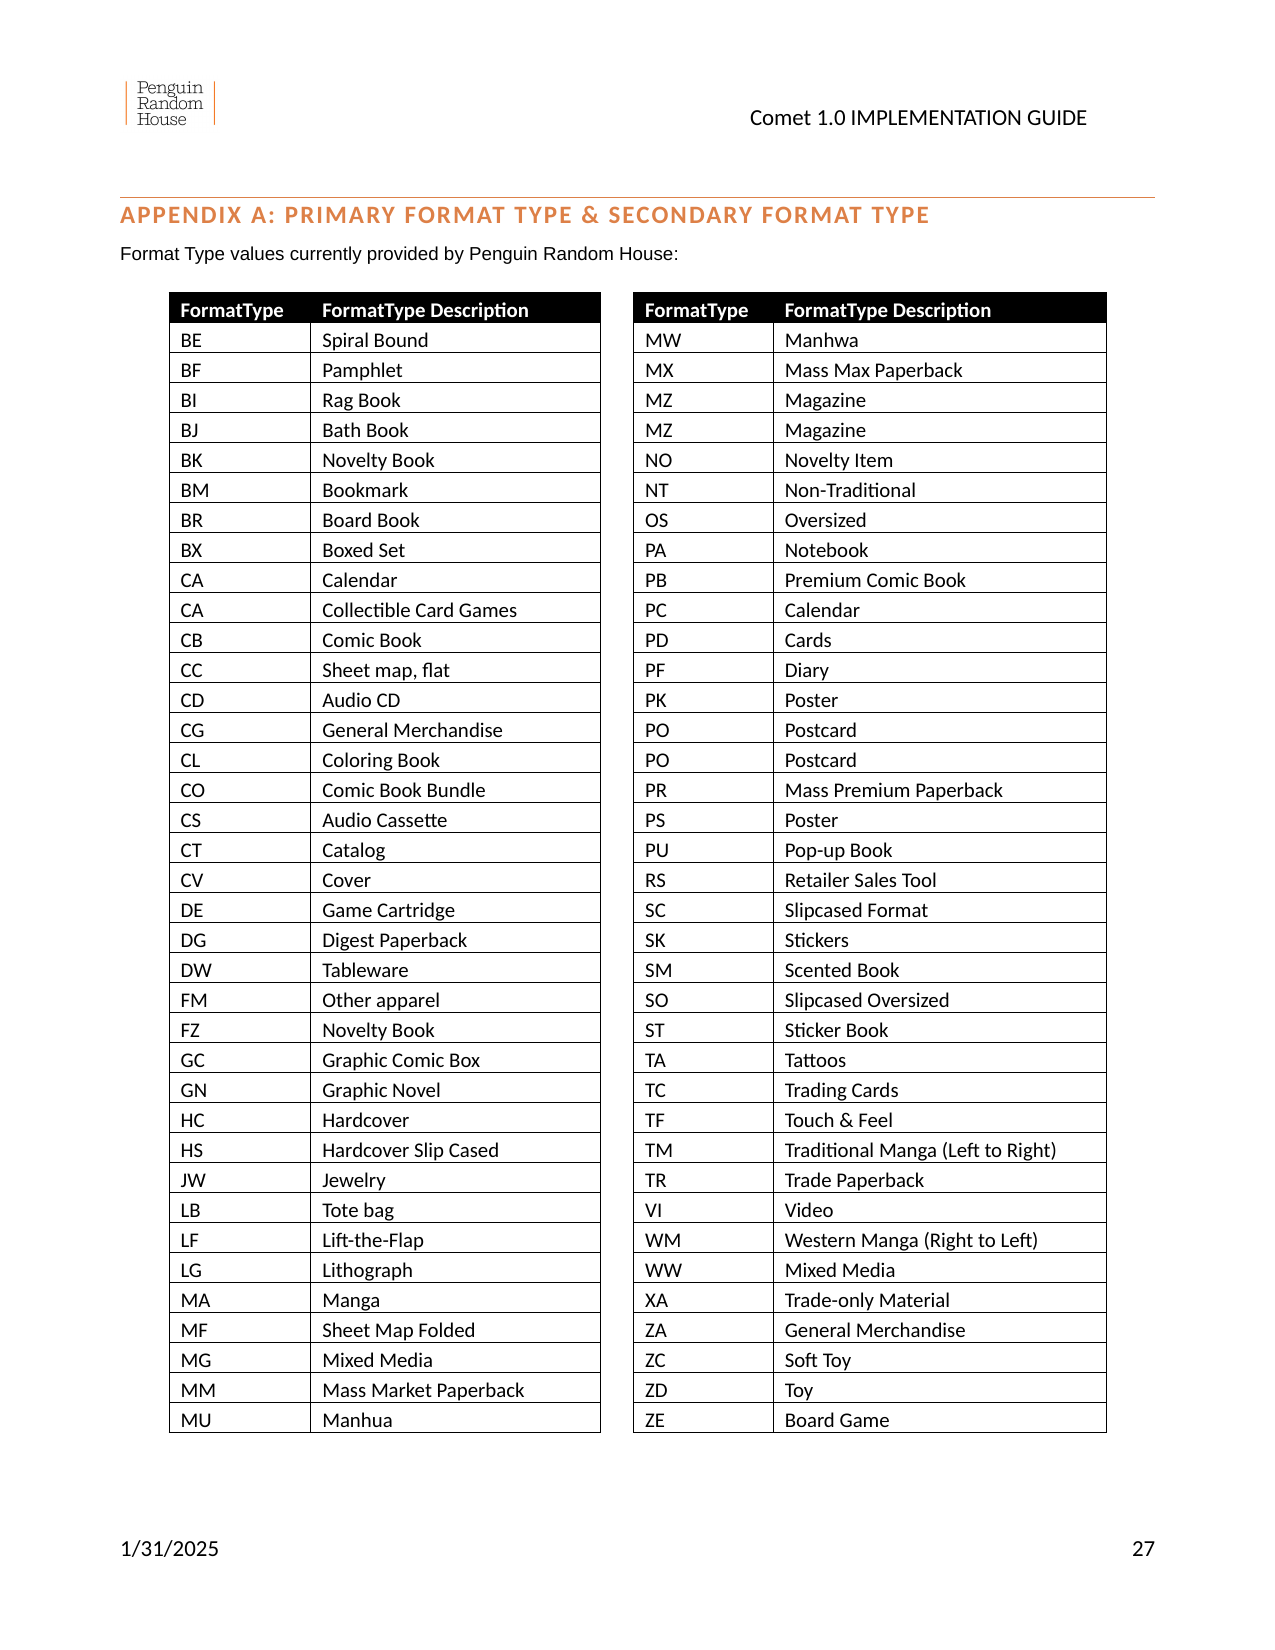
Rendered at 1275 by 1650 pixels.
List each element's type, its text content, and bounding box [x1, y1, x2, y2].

table_cell SC [634, 893, 773, 922]
table_cell Oversized [774, 503, 1106, 532]
table_cell CA [170, 593, 310, 622]
table_cell MX [634, 353, 773, 382]
table_cell DE [170, 893, 310, 922]
table_cell Video [774, 1193, 1106, 1222]
table_cell BF [170, 353, 310, 382]
table_cell ZD [634, 1373, 773, 1402]
table_cell MG [170, 1343, 310, 1372]
table_cell Comic Book Bundle [311, 773, 600, 802]
table_cell [601, 832, 633, 862]
table_cell TC [634, 1073, 773, 1102]
table_cell [601, 1042, 633, 1072]
table_cell CC [170, 653, 310, 682]
table_cell Soft Toy [774, 1343, 1106, 1372]
table_cell Hardcover [311, 1103, 600, 1132]
table_cell Trading Cards [774, 1073, 1106, 1102]
table_cell [601, 1372, 633, 1402]
table_cell Board Book [311, 503, 600, 532]
table_cell ZA [634, 1313, 773, 1342]
table_cell [601, 1012, 633, 1042]
table_cell WM [634, 1223, 773, 1252]
table_header FormatType [170, 293, 310, 322]
table_cell [601, 412, 633, 442]
table_cell MW [634, 323, 773, 352]
table_cell PA [634, 533, 773, 562]
table_cell Game Cartridge [311, 893, 600, 922]
table_cell XA [634, 1283, 773, 1312]
subtitle Appendix A: Primary Format Type & Secondary Format Type [120, 198, 1155, 230]
table_cell Bath Book [311, 413, 600, 442]
table_cell Bookmark [311, 473, 600, 502]
table_cell TM [634, 1133, 773, 1162]
table_cell Sticker Book [774, 1013, 1106, 1042]
table_cell CA [170, 563, 310, 592]
table_cell [601, 1342, 633, 1372]
table_cell TF [634, 1103, 773, 1132]
table_cell [601, 472, 633, 502]
table_cell Touch & Feel [774, 1103, 1106, 1132]
table_cell [601, 1222, 633, 1252]
table_cell Postcard [774, 713, 1106, 742]
table_cell MZ [634, 383, 773, 412]
table_cell [601, 502, 633, 532]
table_cell BK [170, 443, 310, 472]
table_cell [601, 442, 633, 472]
table_cell Magazine [774, 413, 1106, 442]
table_cell Calendar [774, 593, 1106, 622]
table_cell Graphic Comic Box [311, 1043, 600, 1072]
table_cell DW [170, 953, 310, 982]
table_cell [601, 952, 633, 982]
table_cell CG [170, 713, 310, 742]
table_cell [601, 682, 633, 712]
table_cell [601, 382, 633, 412]
table_cell Spiral Bound [311, 323, 600, 352]
table_cell [601, 592, 633, 622]
table_cell PC [634, 593, 773, 622]
table_cell Non-Traditional [774, 473, 1106, 502]
table_cell PB [634, 563, 773, 592]
table_cell [601, 862, 633, 892]
table_cell Collectible Card Games [311, 593, 600, 622]
table_cell Cover [311, 863, 600, 892]
table_cell Mass Market Paperback [311, 1373, 600, 1402]
table_cell MU [170, 1403, 310, 1432]
table_cell [601, 322, 633, 352]
table_cell [601, 1312, 633, 1342]
table_cell [601, 982, 633, 1012]
table_cell [601, 772, 633, 802]
table_cell [601, 1132, 633, 1162]
table_cell WW [634, 1253, 773, 1282]
table_cell BJ [170, 413, 310, 442]
table_cell Sheet map, flat [311, 653, 600, 682]
table_cell [601, 922, 633, 952]
table_cell Traditional Manga (Left to Right) [774, 1133, 1106, 1162]
table_cell BE [170, 323, 310, 352]
table_cell Cards [774, 623, 1106, 652]
table_cell DG [170, 923, 310, 952]
table_cell CS [170, 803, 310, 832]
table_cell [601, 1402, 633, 1432]
table_cell Stickers [774, 923, 1106, 952]
table_cell Postcard [774, 743, 1106, 772]
table_cell OS [634, 503, 773, 532]
table_cell LB [170, 1193, 310, 1222]
table_cell FZ [170, 1013, 310, 1042]
table_cell Lift-the-Flap [311, 1223, 600, 1252]
table_cell Jewelry [311, 1163, 600, 1192]
table_cell Manhwa [774, 323, 1106, 352]
table_cell LF [170, 1223, 310, 1252]
table_cell [601, 1192, 633, 1222]
table_cell PO [634, 713, 773, 742]
table_cell Manga [311, 1283, 600, 1312]
table_cell Tattoos [774, 1043, 1106, 1072]
table_cell [601, 1072, 633, 1102]
table_cell Poster [774, 683, 1106, 712]
table_cell Lithograph [311, 1253, 600, 1282]
table_cell Comic Book [311, 623, 600, 652]
table_cell CV [170, 863, 310, 892]
table_cell Mass Premium Paperback [774, 773, 1106, 802]
table_cell SM [634, 953, 773, 982]
table_cell Pop-up Book [774, 833, 1106, 862]
table_cell SK [634, 923, 773, 952]
table_cell NT [634, 473, 773, 502]
table_cell General Merchandise [311, 713, 600, 742]
table_cell JW [170, 1163, 310, 1192]
table_cell Rag Book [311, 383, 600, 412]
table_header [601, 292, 633, 322]
table_cell Novelty Book [311, 1013, 600, 1042]
table_cell CO [170, 773, 310, 802]
table_cell [601, 892, 633, 922]
table_cell Premium Comic Book [774, 563, 1106, 592]
table_cell [601, 562, 633, 592]
table_cell PU [634, 833, 773, 862]
table_cell VI [634, 1193, 773, 1222]
table_cell [601, 652, 633, 682]
table_cell Mixed Media [311, 1343, 600, 1372]
table_cell MA [170, 1283, 310, 1312]
table_cell MF [170, 1313, 310, 1342]
table_cell SO [634, 983, 773, 1012]
table_cell LG [170, 1253, 310, 1282]
table_cell Scented Book [774, 953, 1106, 982]
table_header FormatType Description [774, 293, 1106, 322]
table_cell Sheet Map Folded [311, 1313, 600, 1342]
table_cell PR [634, 773, 773, 802]
text Format Type values currently provided by Penguin Random House: [120, 243, 1155, 292]
table_cell CB [170, 623, 310, 652]
table_cell Trade Paperback [774, 1163, 1106, 1192]
table_cell Graphic Novel [311, 1073, 600, 1102]
table_cell PD [634, 623, 773, 652]
table_cell Boxed Set [311, 533, 600, 562]
table_cell Slipcased Oversized [774, 983, 1106, 1012]
table_cell BI [170, 383, 310, 412]
table_cell HS [170, 1133, 310, 1162]
table_cell Catalog [311, 833, 600, 862]
table_cell Other apparel [311, 983, 600, 1012]
table_cell Novelty Book [311, 443, 600, 472]
table_cell FM [170, 983, 310, 1012]
table_cell CT [170, 833, 310, 862]
table_cell [601, 1102, 633, 1132]
table_cell [601, 742, 633, 772]
table_cell Manhua [311, 1403, 600, 1432]
table_cell ZE [634, 1403, 773, 1432]
table_cell PF [634, 653, 773, 682]
table_cell Diary [774, 653, 1106, 682]
table_cell MZ [634, 413, 773, 442]
table_cell BM [170, 473, 310, 502]
table_cell Calendar [311, 563, 600, 592]
table_cell PS [634, 803, 773, 832]
table_cell [601, 352, 633, 382]
table_cell [601, 622, 633, 652]
table_cell [601, 712, 633, 742]
table_header FormatType Description [311, 293, 600, 322]
table_cell Western Manga (Right to Left) [774, 1223, 1106, 1252]
table_cell GC [170, 1043, 310, 1072]
picture [120, 75, 221, 133]
table_cell Trade-only Material [774, 1283, 1106, 1312]
table_cell BR [170, 503, 310, 532]
table_cell Tableware [311, 953, 600, 982]
table_cell PK [634, 683, 773, 712]
table_cell Novelty Item [774, 443, 1106, 472]
table_cell Pamphlet [311, 353, 600, 382]
table_header FormatType [634, 293, 773, 322]
table_cell ZC [634, 1343, 773, 1372]
table_cell NO [634, 443, 773, 472]
table_cell General Merchandise [774, 1313, 1106, 1342]
table_cell Retailer Sales Tool [774, 863, 1106, 892]
table_cell CD [170, 683, 310, 712]
table_cell Board Game [774, 1403, 1106, 1432]
table_cell Mixed Media [774, 1253, 1106, 1282]
table_cell Hardcover Slip Cased [311, 1133, 600, 1162]
table_cell Slipcased Format [774, 893, 1106, 922]
table_cell BX [170, 533, 310, 562]
table_cell Magazine [774, 383, 1106, 412]
table_cell TR [634, 1163, 773, 1192]
table_cell Audio CD [311, 683, 600, 712]
table_cell Tote bag [311, 1193, 600, 1222]
table_cell HC [170, 1103, 310, 1132]
table_cell Poster [774, 803, 1106, 832]
table_cell Audio Cassette [311, 803, 600, 832]
table_cell TA [634, 1043, 773, 1072]
table_cell [601, 1252, 633, 1282]
table_cell Mass Max Paperback [774, 353, 1106, 382]
table_cell Toy [774, 1373, 1106, 1402]
table_cell Coloring Book [311, 743, 600, 772]
table_cell [601, 802, 633, 832]
table_cell ST [634, 1013, 773, 1042]
table_cell MM [170, 1373, 310, 1402]
table_cell [601, 1282, 633, 1312]
table_cell RS [634, 863, 773, 892]
table_cell [601, 532, 633, 562]
table_cell Digest Paperback [311, 923, 600, 952]
table_cell Notebook [774, 533, 1106, 562]
table_cell PO [634, 743, 773, 772]
table_cell [601, 1162, 633, 1192]
table_cell GN [170, 1073, 310, 1102]
table_cell CL [170, 743, 310, 772]
